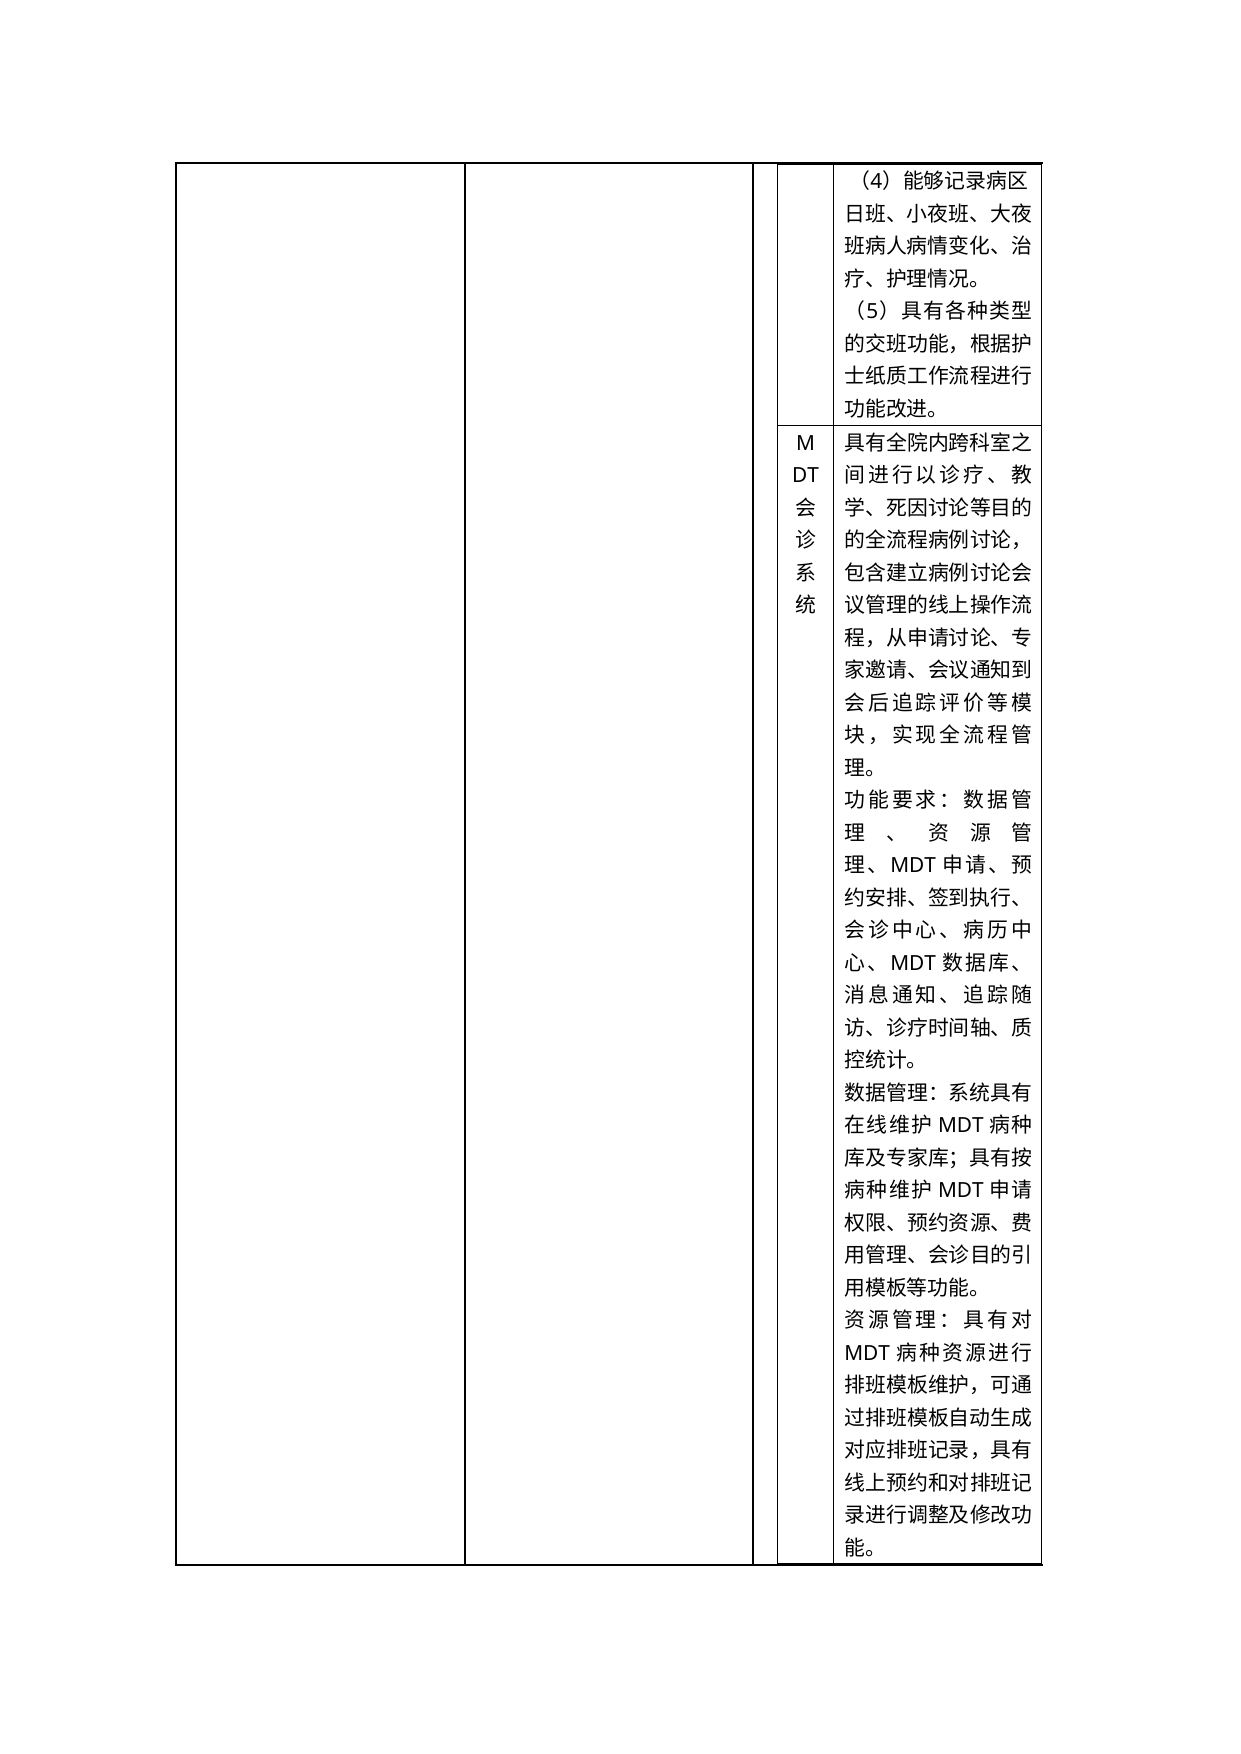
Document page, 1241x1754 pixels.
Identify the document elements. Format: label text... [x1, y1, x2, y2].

table_cell 1 [466, 164, 752, 1564]
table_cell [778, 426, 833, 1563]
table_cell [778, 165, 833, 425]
table_cell [177, 164, 464, 1564]
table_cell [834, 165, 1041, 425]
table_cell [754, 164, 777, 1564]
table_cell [834, 426, 1041, 1563]
